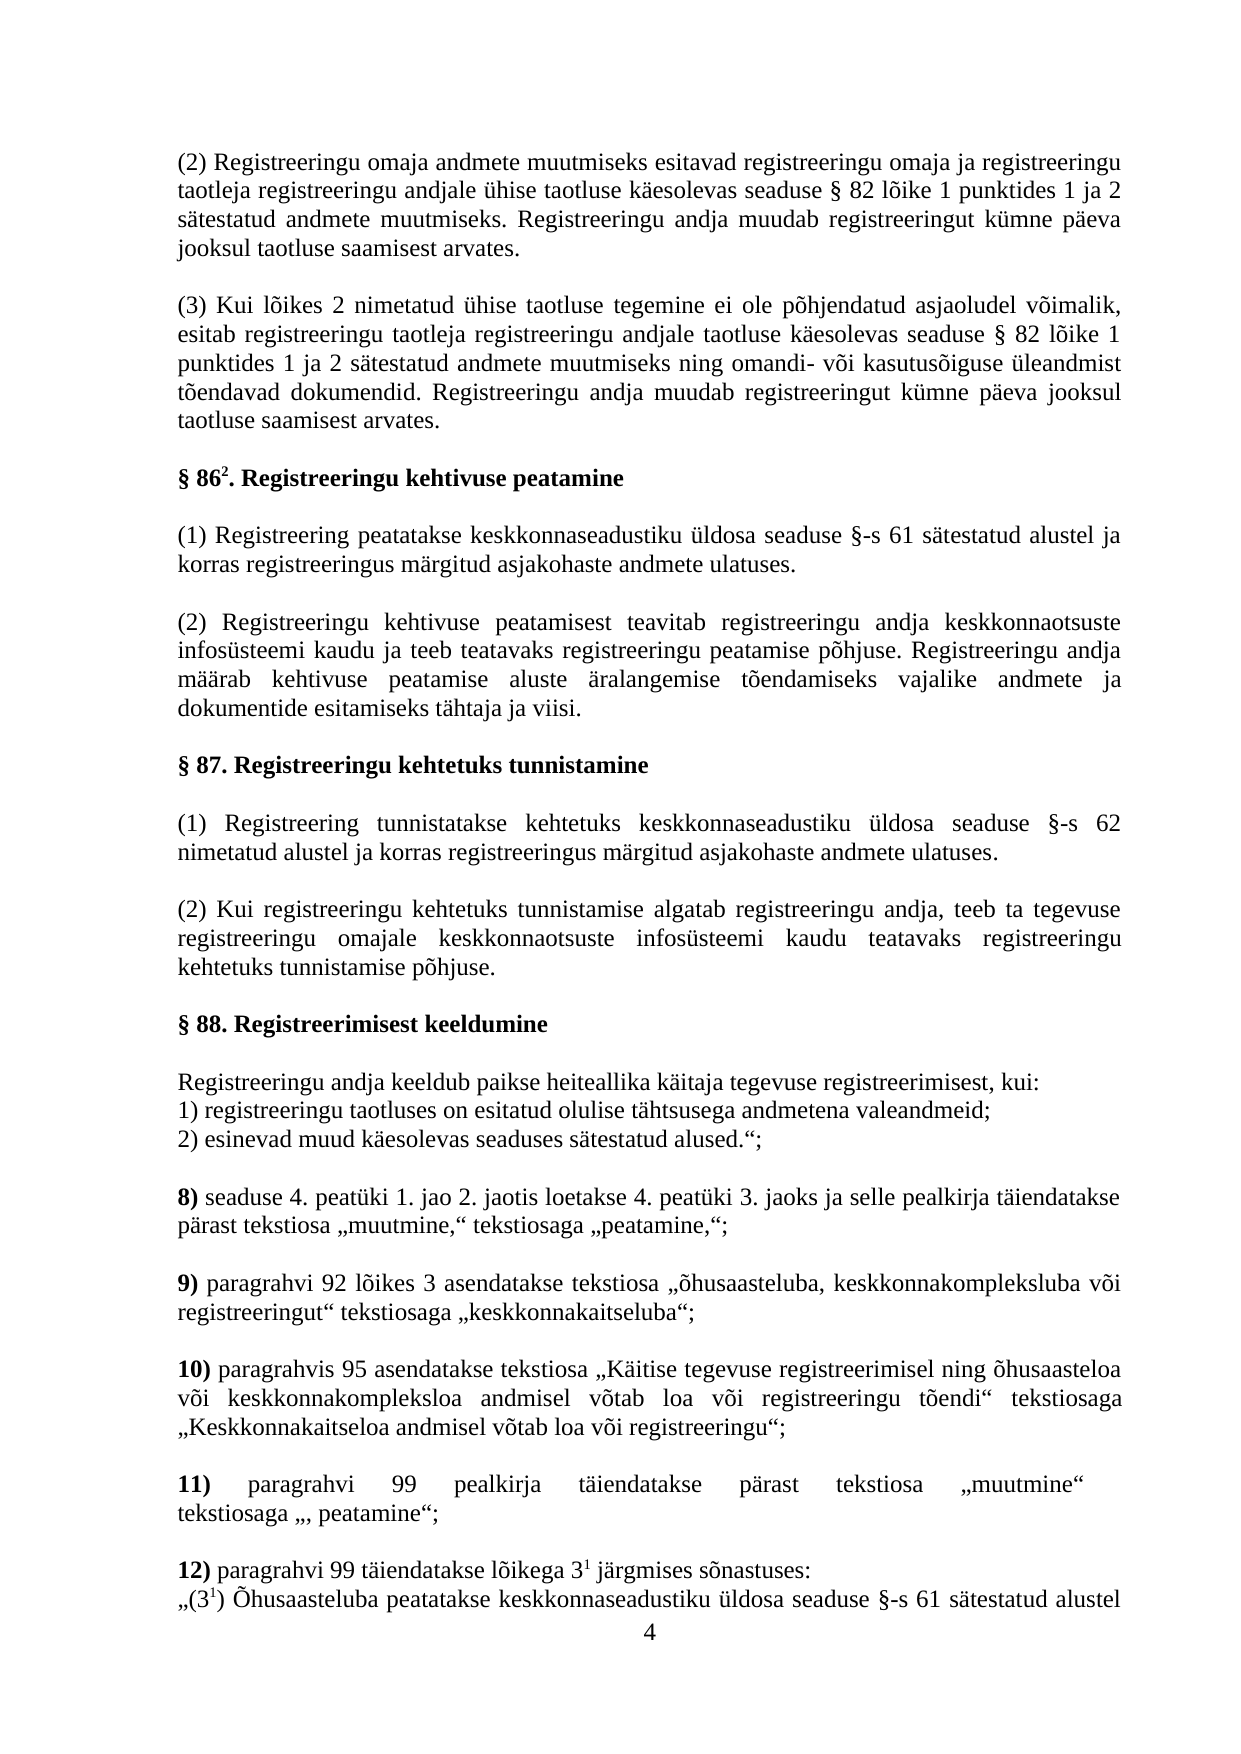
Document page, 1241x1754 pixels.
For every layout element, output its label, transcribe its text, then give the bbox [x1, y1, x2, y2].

text (1) Registreering tunnistatakse kehtetuks keskkonnaseadustiku üldosa seaduse §-s 62 nimetatud alustel ja korras registreeringus märgitud asjakohaste andmete ulatuses. [177, 808, 1122, 866]
text (2) Kui registreeringu kehtetuks tunnistamise algatab registreeringu andja, teeb ta tegevuse registreeringu omajale keskkonnaotsuste infosüsteemi kaudu teatavaks registreeringu kehtetuks tunnistamise põhjuse. [177, 894, 1122, 981]
text 12) paragrahvi 99 täiendatakse lõikega 31 järgmises sõnastuses: [177, 1556, 1122, 1584]
text 1) registreeringu taotluses on esitatud olulise tähtsusega andmetena valeandmeid; [177, 1096, 1122, 1124]
text 2) esinevad muud käesolevas seaduses sätestatud alused.“; [177, 1124, 1122, 1153]
text 10) paragrahvis 95 asendatakse tekstiosa „Käitise tegevuse registreerimisel ning õhusaasteloa või keskkonnakompleksloa andmisel võtab loa või registreeringu tõendi“ tekstiosaga „Keskkonnakaitseloa andmisel võtab loa või registreeringu“; [177, 1354, 1122, 1441]
text (2) Registreeringu kehtivuse peatamisest teavitab registreeringu andja keskkonnaotsuste infosüsteemi kaudu ja teeb teatavaks registreeringu peatamise põhjuse. Registreeringu andja määrab kehtivuse peatamise aluste äralangemise tõendamiseks vajalike andmete ja dokumentide esitamiseks tähtaja ja viisi. [177, 607, 1122, 722]
text § 88. Registreerimisest keeldumine [177, 1009, 1122, 1038]
text 11) paragrahvi 99 pealkirja täiendatakse pärast tekstiosa „muutmine“ tekstiosaga „, peatamine“; [177, 1469, 1122, 1527]
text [177, 1584, 1122, 1613]
text § 87. Registreeringu kehtetuks tunnistamine [177, 751, 1122, 779]
text 9) paragrahvi 92 lõikes 3 asendatakse tekstiosa „õhusaasteluba, keskkonnakompleksluba või registreeringut“ tekstiosaga „keskkonnakaitseluba“; [177, 1268, 1122, 1326]
text § 862. Registreeringu kehtivuse peatamine [177, 463, 1122, 492]
text (1) Registreering peatatakse keskkonnaseadustiku üldosa seaduse §-s 61 sätestatud alustel ja korras registreeringus märgitud asjakohaste andmete ulatuses. [177, 521, 1122, 578]
text (2) Registreeringu omaja andmete muutmiseks esitavad registreeringu omaja ja registreeringu taotleja registreeringu andjale ühise taotluse käesolevas seaduse § 82 lõike 1 punktides 1 ja 2 sätestatud andmete muutmiseks. Registreeringu andja muudab registreeringut kümne päeva jooksul taotluse saamisest arvates. [177, 147, 1122, 262]
text 8) seaduse 4. peatüki 1. jao 2. jaotis loetakse 4. peatüki 3. jaoks ja selle pealkirja täiendatakse pärast tekstiosa „muutmine,“ tekstiosaga „peatamine,“; [177, 1182, 1122, 1239]
text (3) Kui lõikes 2 nimetatud ühise taotluse tegemine ei ole põhjendatud asjaoludel võimalik, esitab registreeringu taotleja registreeringu andjale taotluse käesolevas seaduse § 82 lõike 1 punktides 1 ja 2 sätestatud andmete muutmiseks ning omandi- või kasutusõiguse üleandmist tõendavad dokumendid. Registreeringu andja muudab registreeringut kümne päeva jooksul taotluse saamisest arvates. [177, 291, 1122, 434]
text Registreeringu andja keeldub paikse heiteallika käitaja tegevuse registreerimisest, kui: [177, 1067, 1122, 1096]
